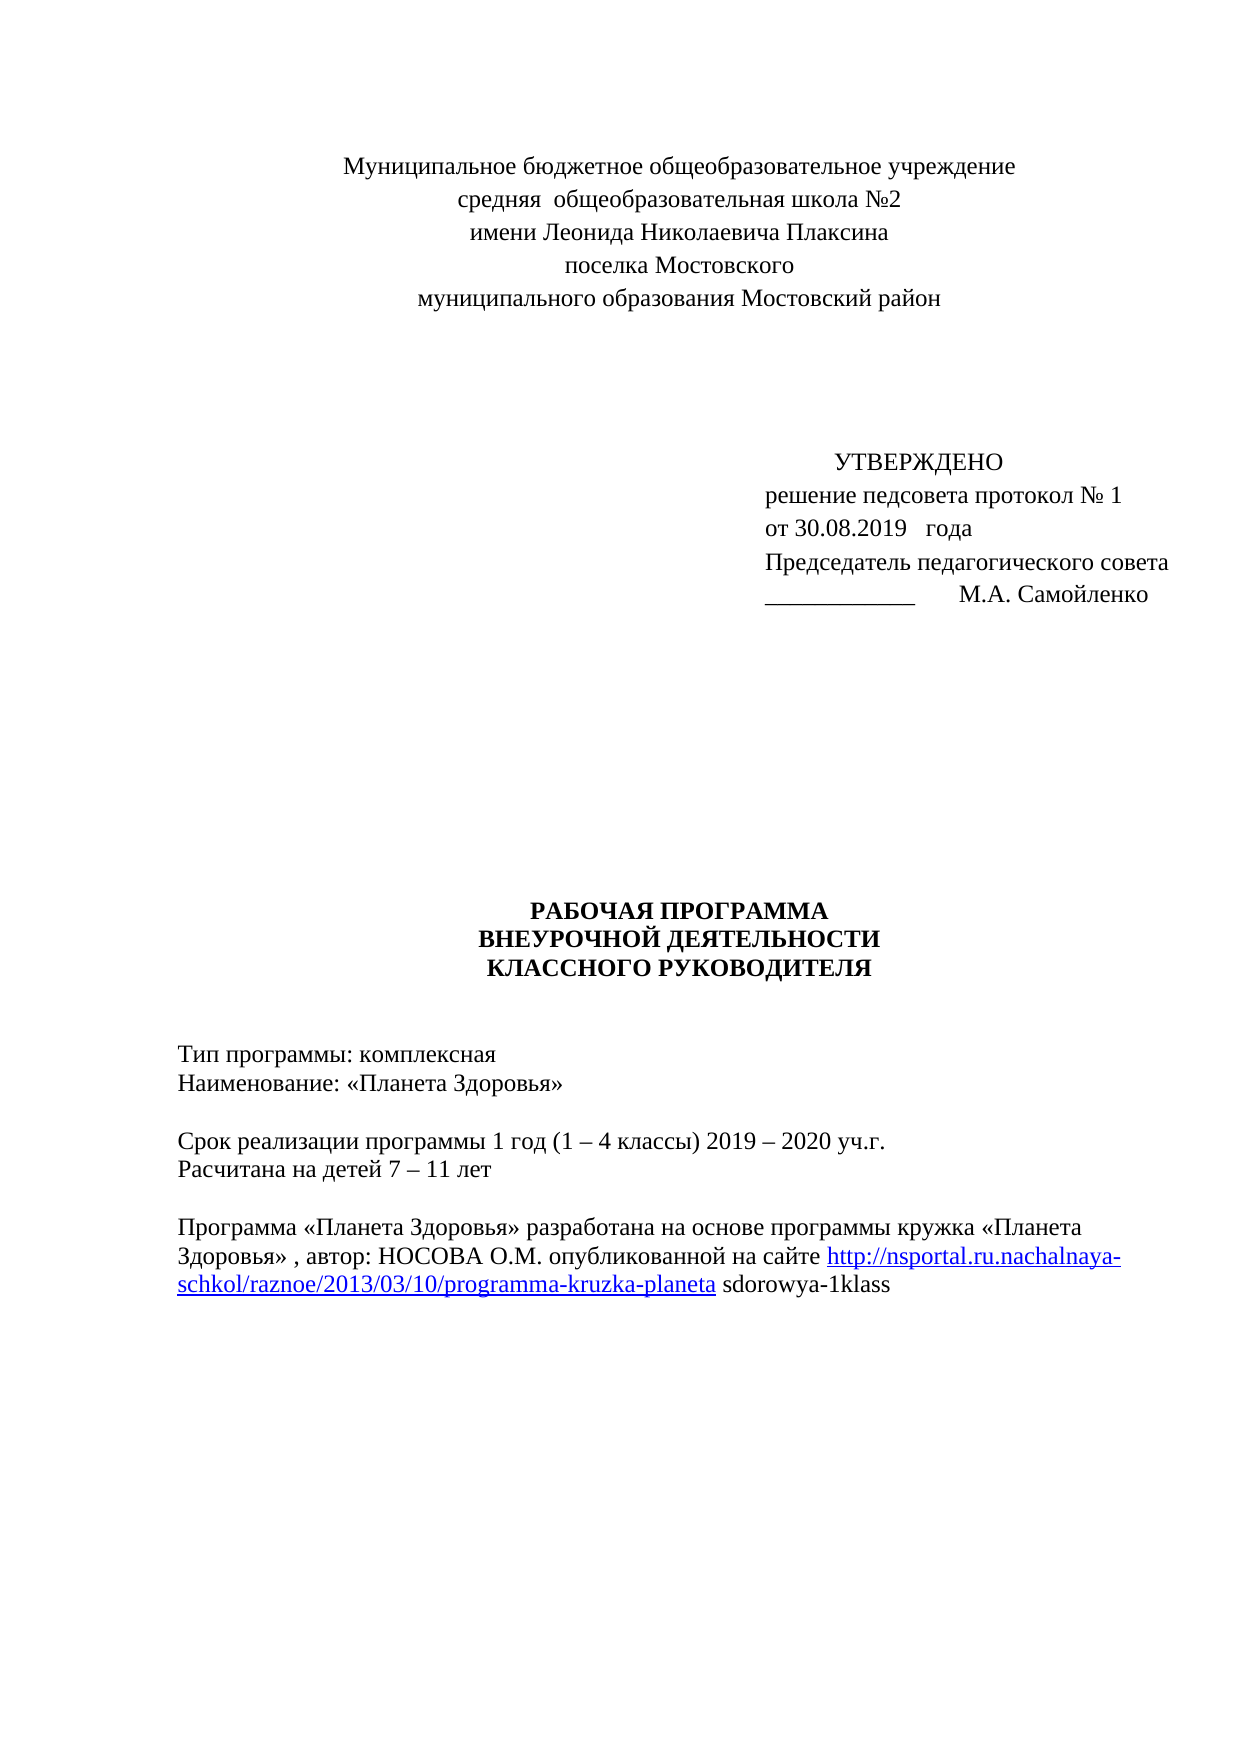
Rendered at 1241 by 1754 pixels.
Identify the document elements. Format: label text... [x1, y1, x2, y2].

text Срок реализации программы 1 год (1 – 4 классы) 2019 – 2020 уч.г. [177, 1126, 1181, 1154]
text Тип программы: комплексная [177, 1039, 1181, 1068]
text Наименование: «Планета Здоровья» [177, 1068, 1181, 1097]
text решение педсовета протокол № 1 [177, 481, 1181, 509]
text имени Леонида Николаевича Плаксина [177, 217, 1181, 246]
text ВНЕУРОЧНОЙ ДЕЯТЕЛЬНОСТИ [177, 924, 1181, 953]
text КЛАССНОГО РУКОВОДИТЕЛЯ [177, 953, 1181, 982]
text Программа «Планета Здоровья» разработана на основе программы кружка «Планета Здоровья» , автор: НОСОВА О.М. опубликованной на сайте http://nsportal.ru.nachalnaya-schkol/raznoe/2013/03/10/programma-kruzka-planeta sdorowya-1klass [177, 1212, 1181, 1298]
text Расчитана на детей 7 – 11 лет [177, 1154, 1181, 1183]
text УТВЕРЖДЕНО [777, 447, 1181, 476]
text ____________ М.А. Самойленко [177, 579, 1181, 608]
text от 30.08.2019 года [177, 513, 1181, 542]
text Муниципальное бюджетное общеобразовательное учреждение [177, 151, 1181, 180]
text РАБОЧАЯ ПРОГРАММА [177, 896, 1181, 924]
text поселка Мостовского [177, 250, 1181, 279]
text муниципального образования Мостовский район [177, 283, 1181, 312]
text средняя общеобразовательная школа №2 [177, 184, 1181, 213]
text Председатель педагогического совета [177, 547, 1181, 575]
